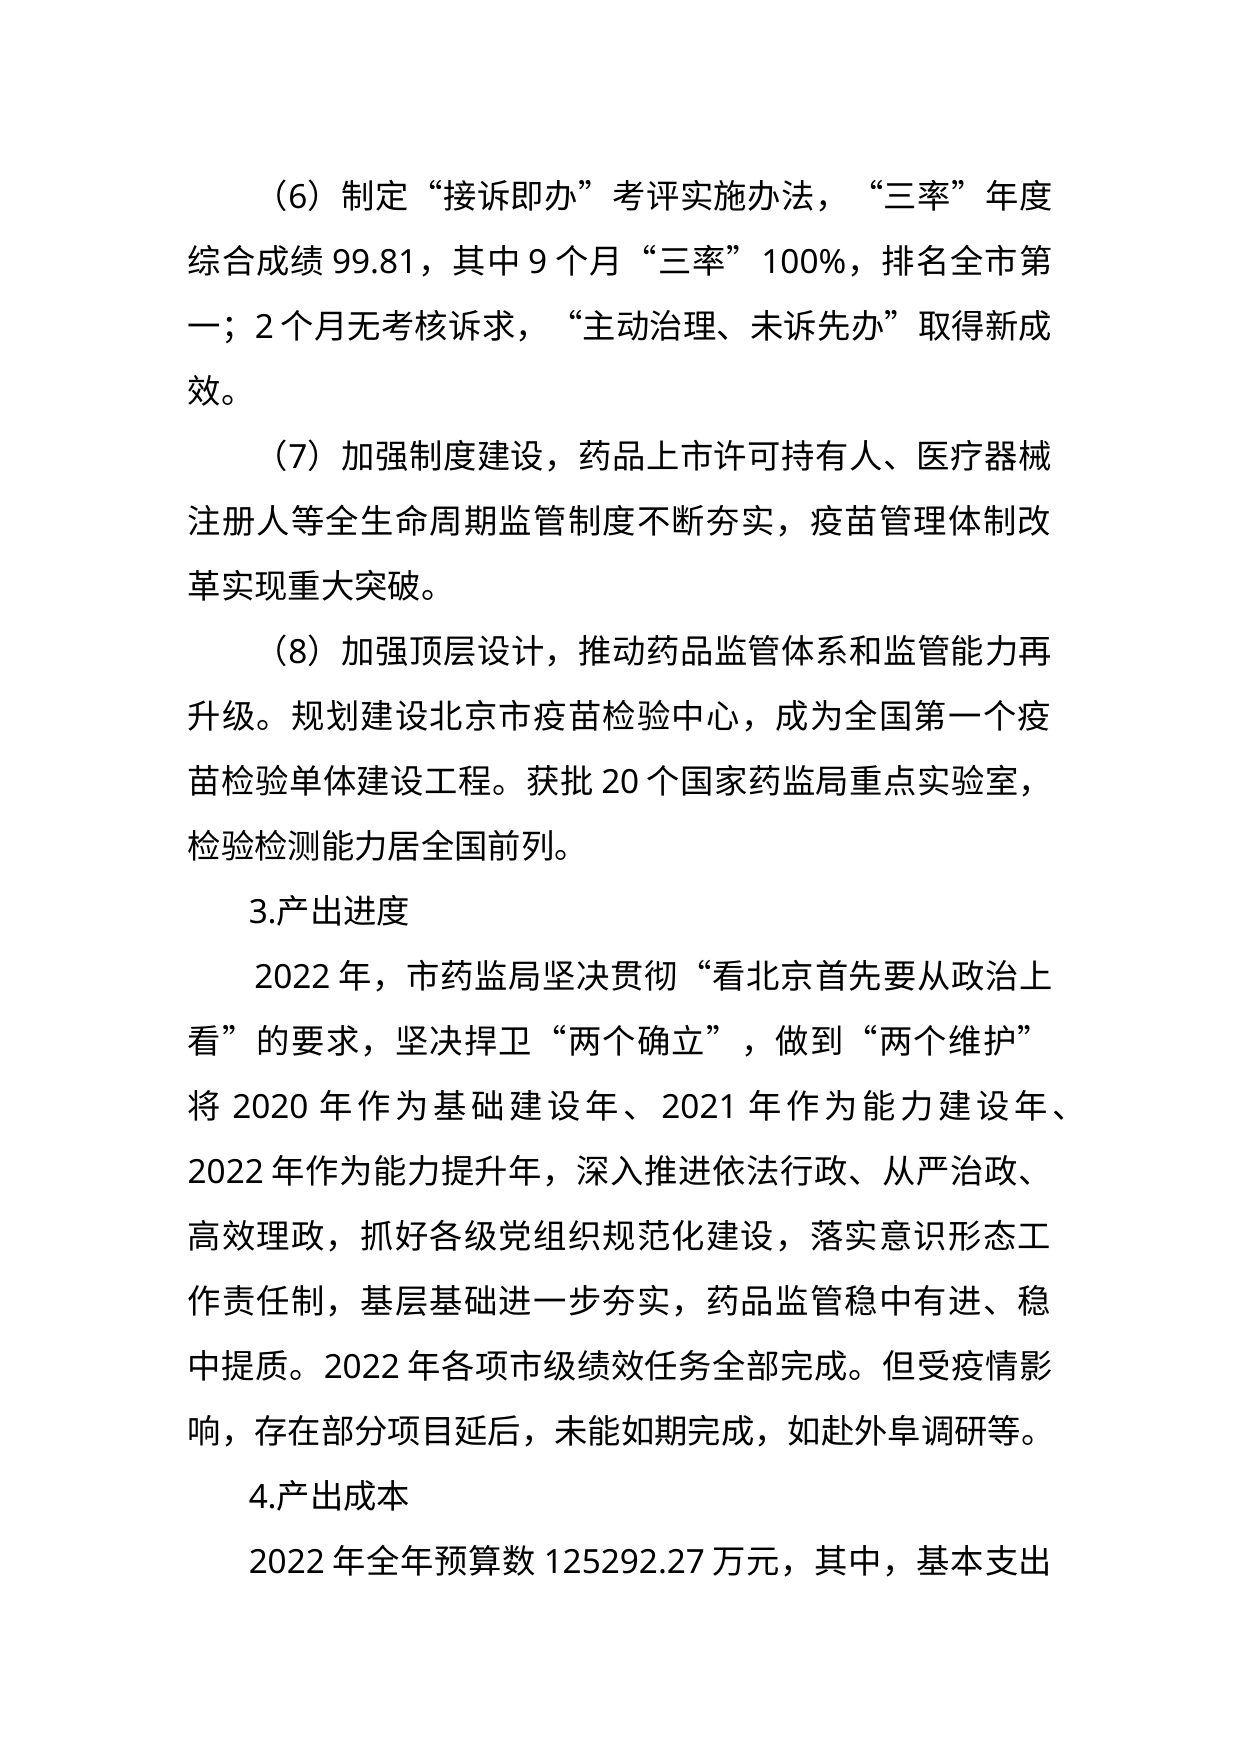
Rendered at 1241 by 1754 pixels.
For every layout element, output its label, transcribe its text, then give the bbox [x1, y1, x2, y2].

text 2022年，市药监局坚决贯彻“看北京首先要从政治上看”的要求，坚决捍卫“两个确立”，做到“两个维护”。将2020年作为基础建设年、2021年作为能力建设年、2022年作为能力提升年，深入推进依法行政、从严治政、高效理政，抓好各级党组织规范化建设，落实意识形态工作责任制，基层基础进一步夯实，药品监管稳中有进、稳中提质。2022年各项市级绩效任务全部完成。但受疫情影响，存在部分项目延后，未能如期完成，如赴外阜调研等。 [187, 942, 1053, 1462]
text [198, 1527, 1053, 1592]
text 3.产出进度 [198, 877, 1053, 942]
text 4.产出成本 [198, 1462, 1053, 1527]
text （6）制定“接诉即办”考评实施办法，“三率”年度综合成绩99.81，其中9个月“三率”100%，排名全市第一；2个月无考核诉求，“主动治理、未诉先办”取得新成效。 [187, 162, 1053, 422]
text （7）加强制度建设，药品上市许可持有人、医疗器械注册人等全生命周期监管制度不断夯实，疫苗管理体制改革实现重大突破。 [187, 422, 1053, 617]
text （8）加强顶层设计，推动药品监管体系和监管能力再升级。规划建设北京市疫苗检验中心，成为全国第一个疫苗检验单体建设工程。获批20个国家药监局重点实验室，检验检测能力居全国前列。 [187, 617, 1053, 877]
